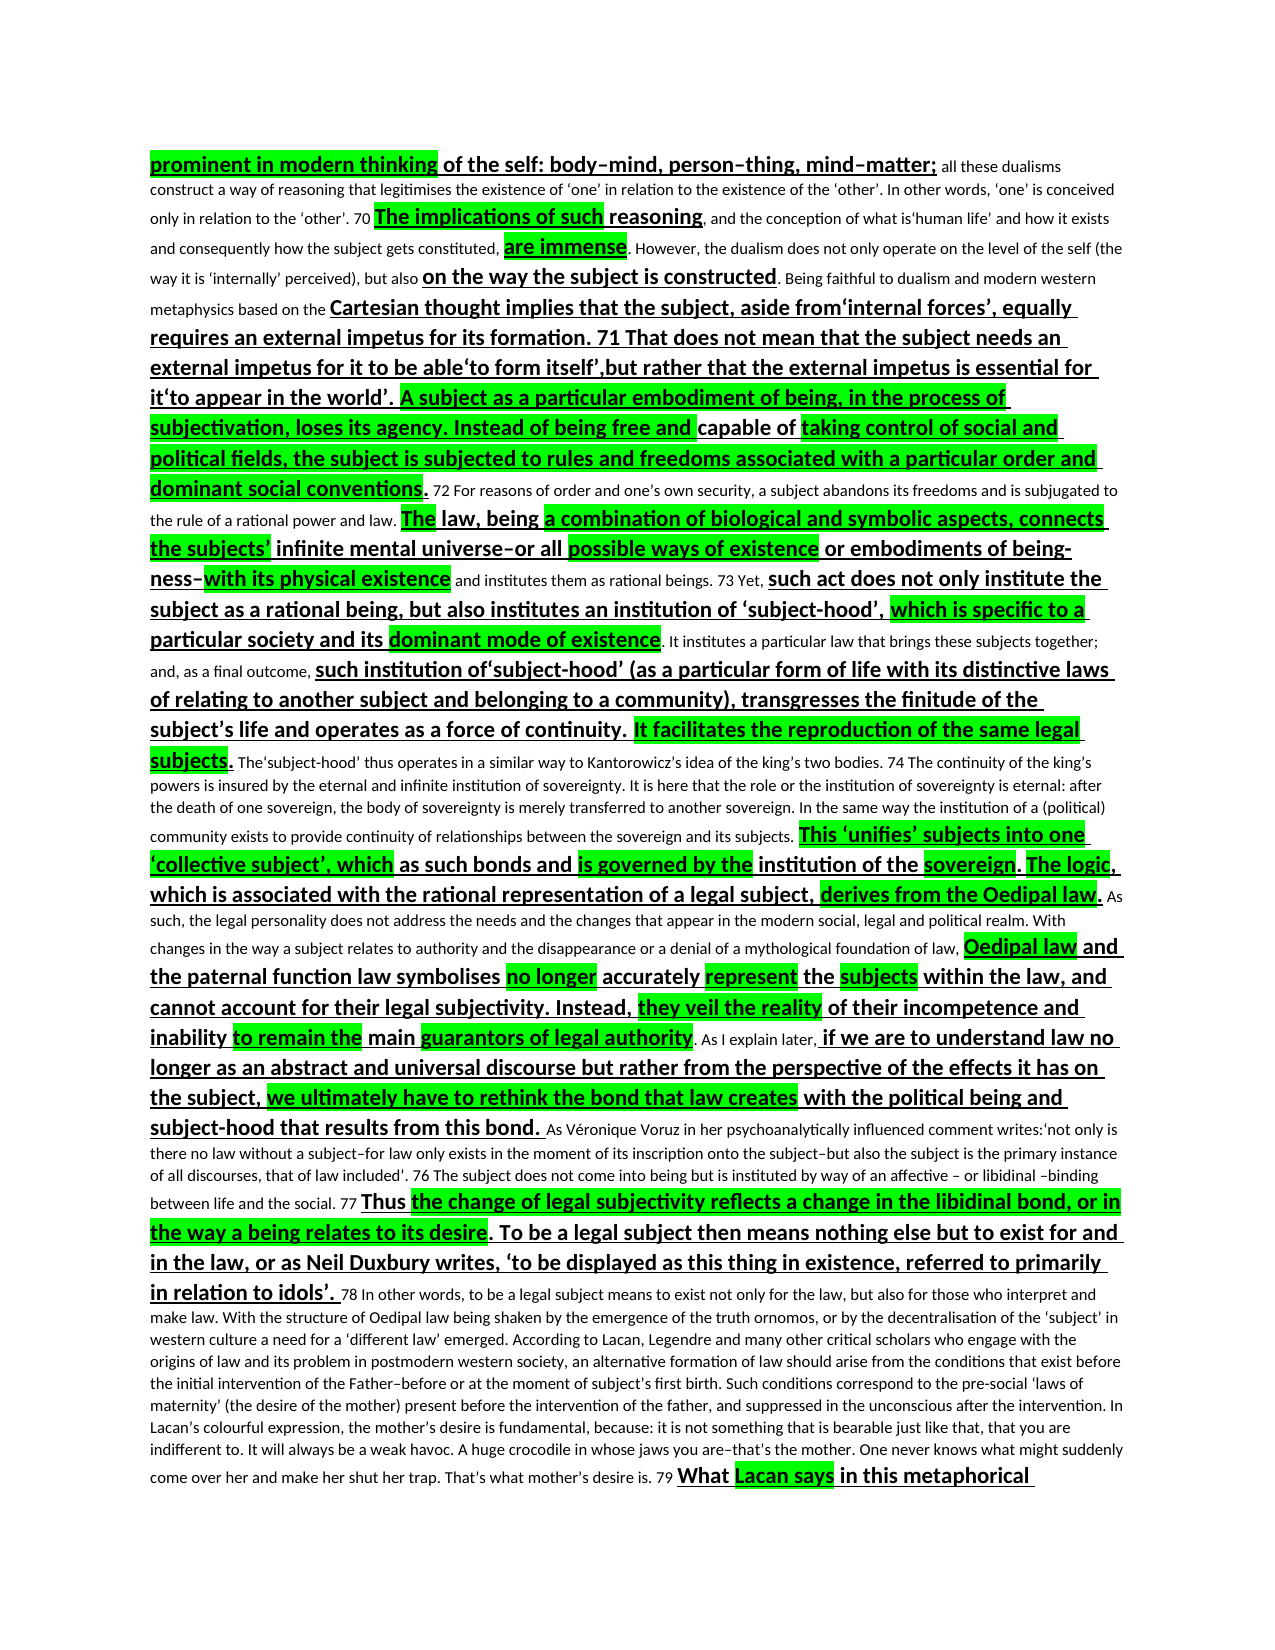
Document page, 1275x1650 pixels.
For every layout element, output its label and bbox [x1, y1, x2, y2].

text [150, 150, 1125, 1489]
